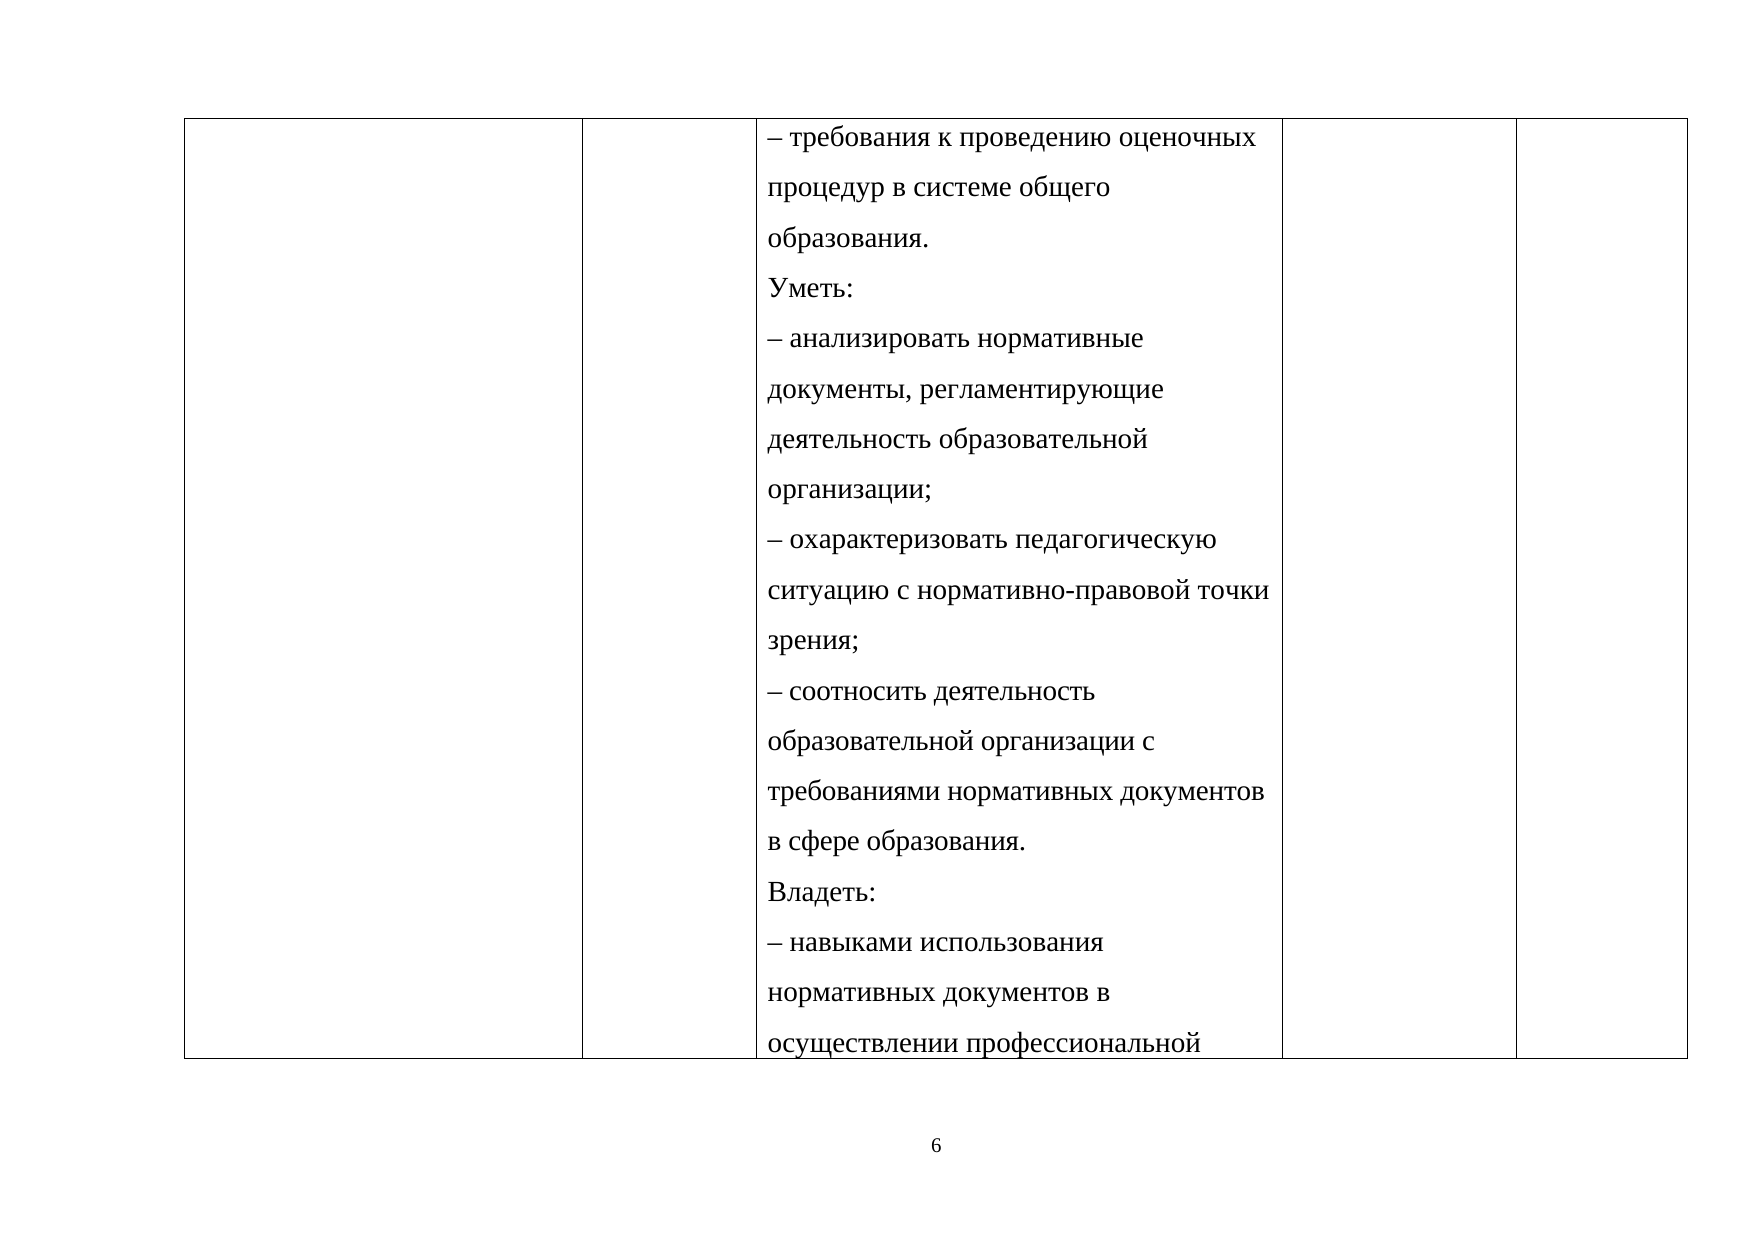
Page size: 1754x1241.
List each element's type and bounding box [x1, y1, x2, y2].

table_cell [583, 119, 756, 1058]
table_cell [185, 119, 582, 1058]
table_cell [1517, 119, 1687, 1058]
table_cell [1283, 119, 1516, 1058]
table_cell [757, 119, 1282, 1058]
